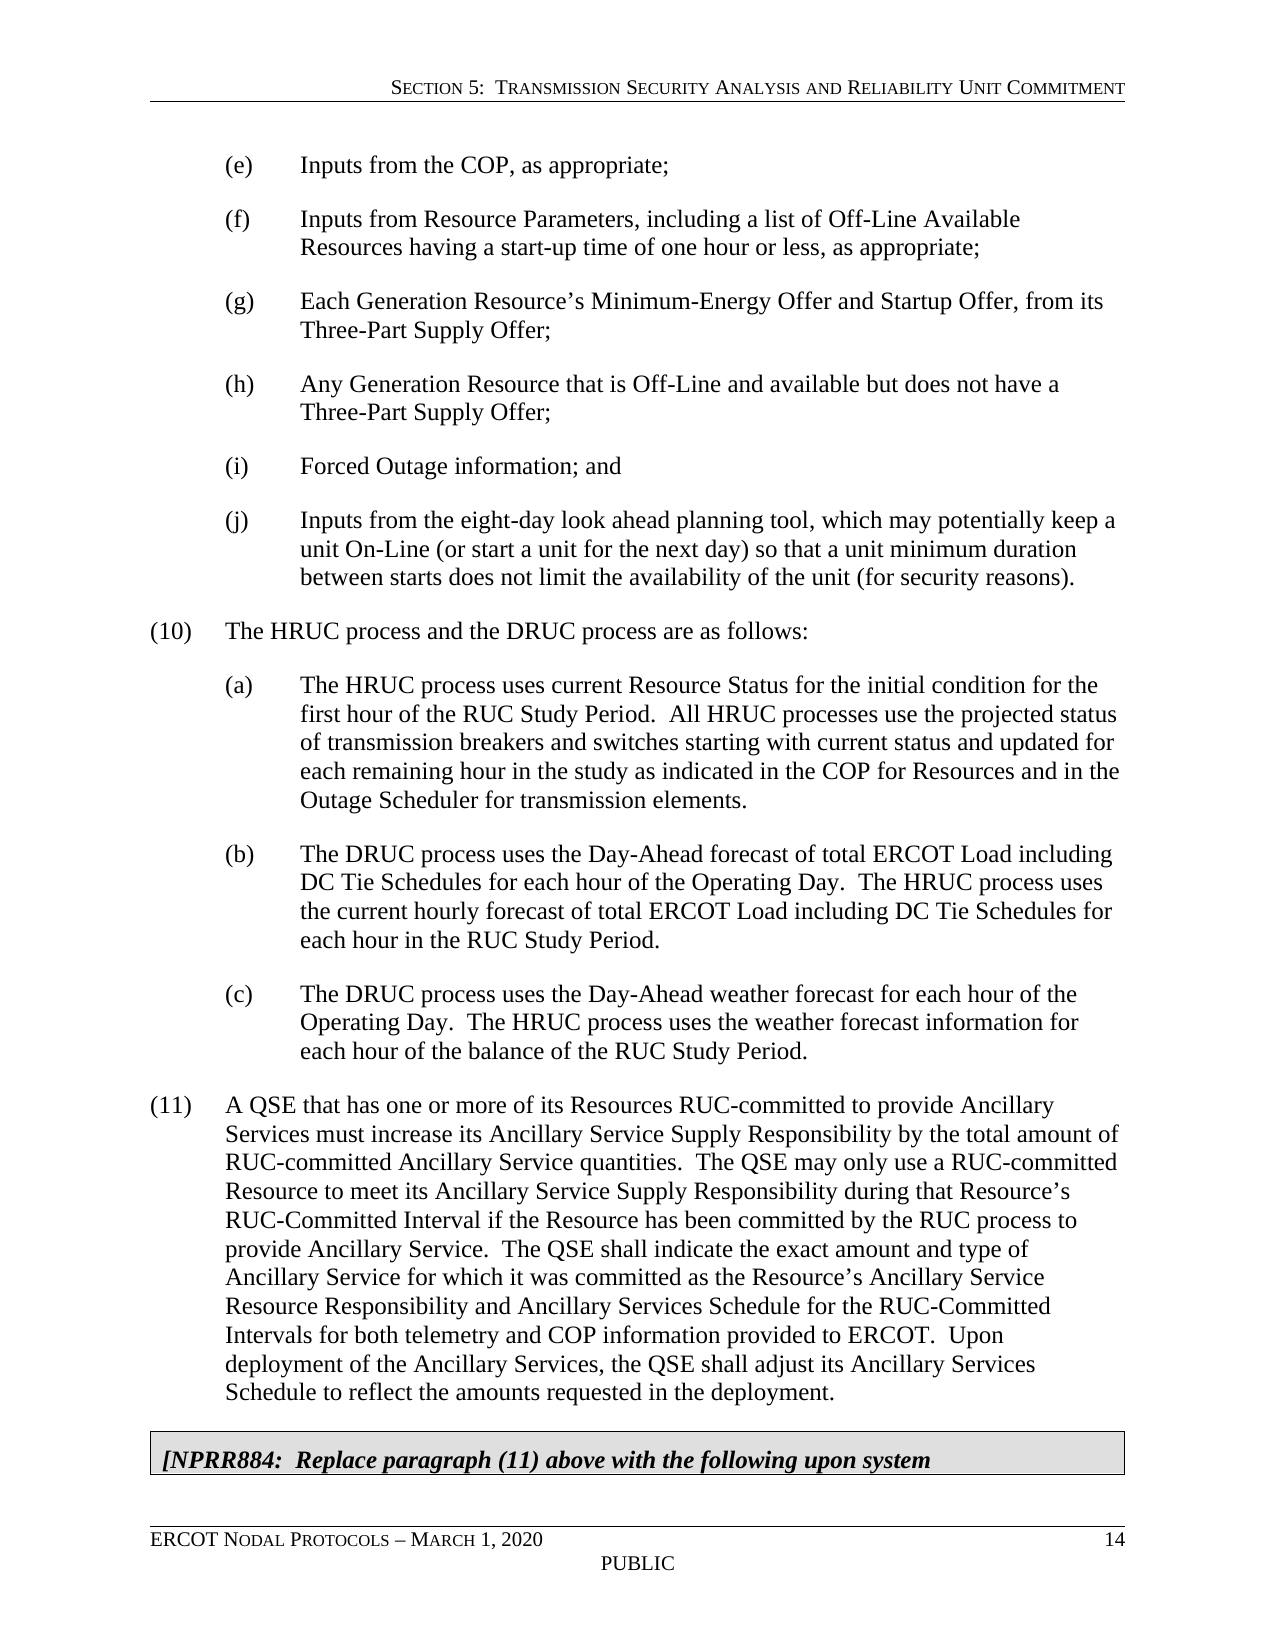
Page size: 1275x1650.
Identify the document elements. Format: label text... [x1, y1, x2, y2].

list (h) Any Generation Resource that is Off-Line and available but does not have a Three-Part Supply Offer; [225, 369, 1125, 426]
list (a) The HRUC process uses current Resource Status for the initial condition for the first hour of the RUC Study Period. All HRUC processes use the projected status of transmission breakers and switches starting with current status and updated for each remaining hour in the study as indicated in the COP for Resources and in the Outage Scheduler for transmission elements. [225, 670, 1125, 814]
list (c) The DRUC process uses the Day-Ahead weather forecast for each hour of the Operating Day. The HRUC process uses the weather forecast information for each hour of the balance of the RUC Study Period. [225, 979, 1125, 1065]
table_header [151, 1432, 1124, 1473]
list (e) Inputs from the COP, as appropriate; [225, 150, 1125, 179]
text (11) A QSE that has one or more of its Resources RUC-committed to provide Ancillary Services must increase its Ancillary Service Supply Responsibility by the total amount of RUC-committed Ancillary Service quantities. The QSE may only use a RUC-committed Resource to meet its Ancillary Service Supply Responsibility during that Resource’s RUC-Committed Interval if the Resource has been committed by the RUC process to provide Ancillary Service. The QSE shall indicate the exact amount and type of Ancillary Service for which it was committed as the Resource’s Ancillary Service Resource Responsibility and Ancillary Services Schedule for the RUC-Committed Intervals for both telemetry and COP information provided to ERCOT. Upon deployment of the Ancillary Services, the QSE shall adjust its Ancillary Services Schedule to reflect the amounts requested in the deployment. [150, 1090, 1125, 1406]
list (f) Inputs from Resource Parameters, including a list of Off-Line Available Resources having a start-up time of one hour or less, as appropriate; [225, 204, 1125, 261]
list (g) Each Generation Resource’s Minimum-Energy Offer and Startup Offer, from its Three-Part Supply Offer; [225, 286, 1125, 344]
text (10) The HRUC process and the DRUC process are as follows: [150, 616, 1125, 645]
list (j) Inputs from the eight-day look ahead planning tool, which may potentially keep a unit On-Line (or start a unit for the next day) so that a unit minimum duration between starts does not limit the availability of the unit (for security reasons). [225, 505, 1125, 591]
list (i) Forced Outage information; and [225, 451, 1125, 480]
list (b) The DRUC process uses the Day-Ahead forecast of total ERCOT Load including DC Tie Schedules for each hour of the Operating Day. The HRUC process uses the current hourly forecast of total ERCOT Load including DC Tie Schedules for each hour in the RUC Study Period. [225, 839, 1125, 954]
